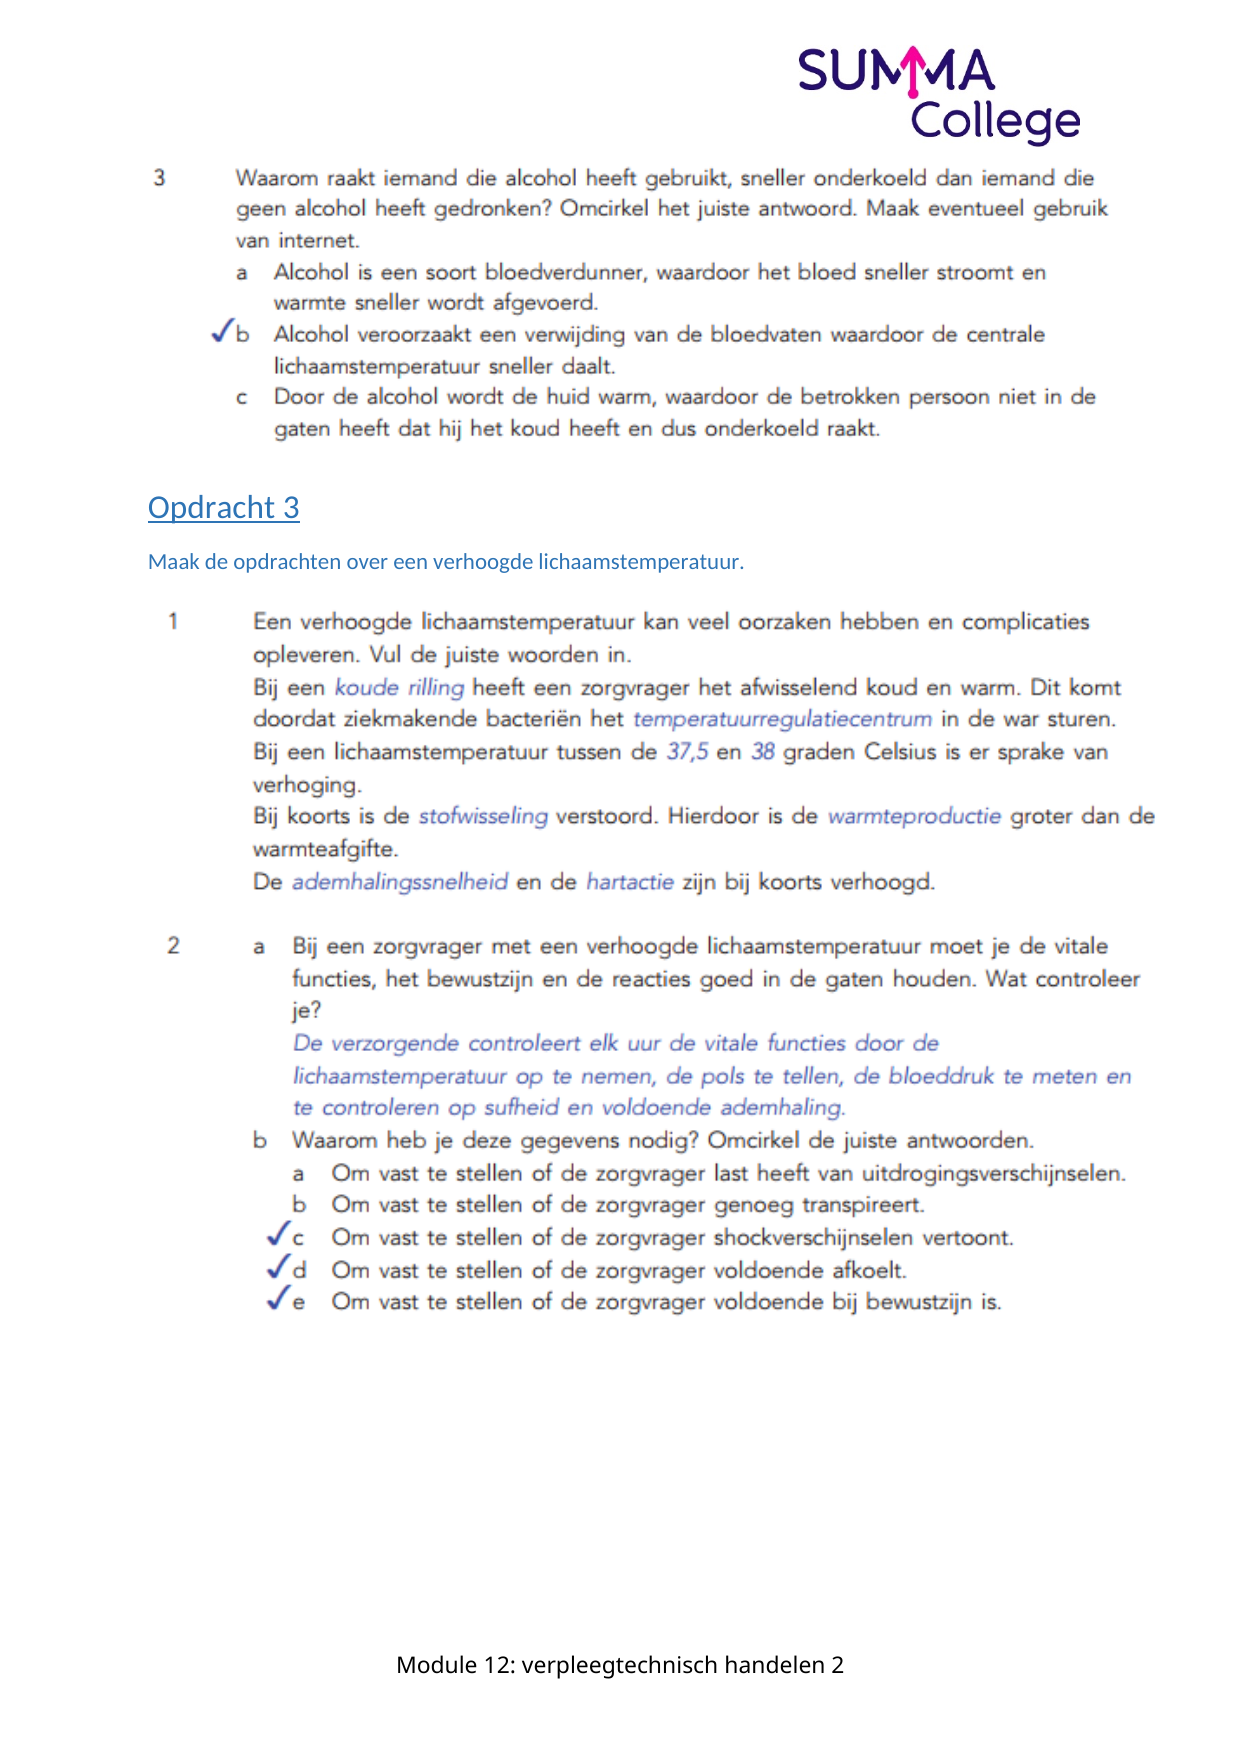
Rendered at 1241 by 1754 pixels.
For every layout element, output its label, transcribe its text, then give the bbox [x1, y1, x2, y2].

text Maak de opdrachten over een verhoogde lichaamstemperatuur. [148, 547, 1093, 575]
picture [147, 593, 1207, 1332]
picture [147, 45, 1164, 468]
text Opdracht 3 [148, 486, 1093, 527]
